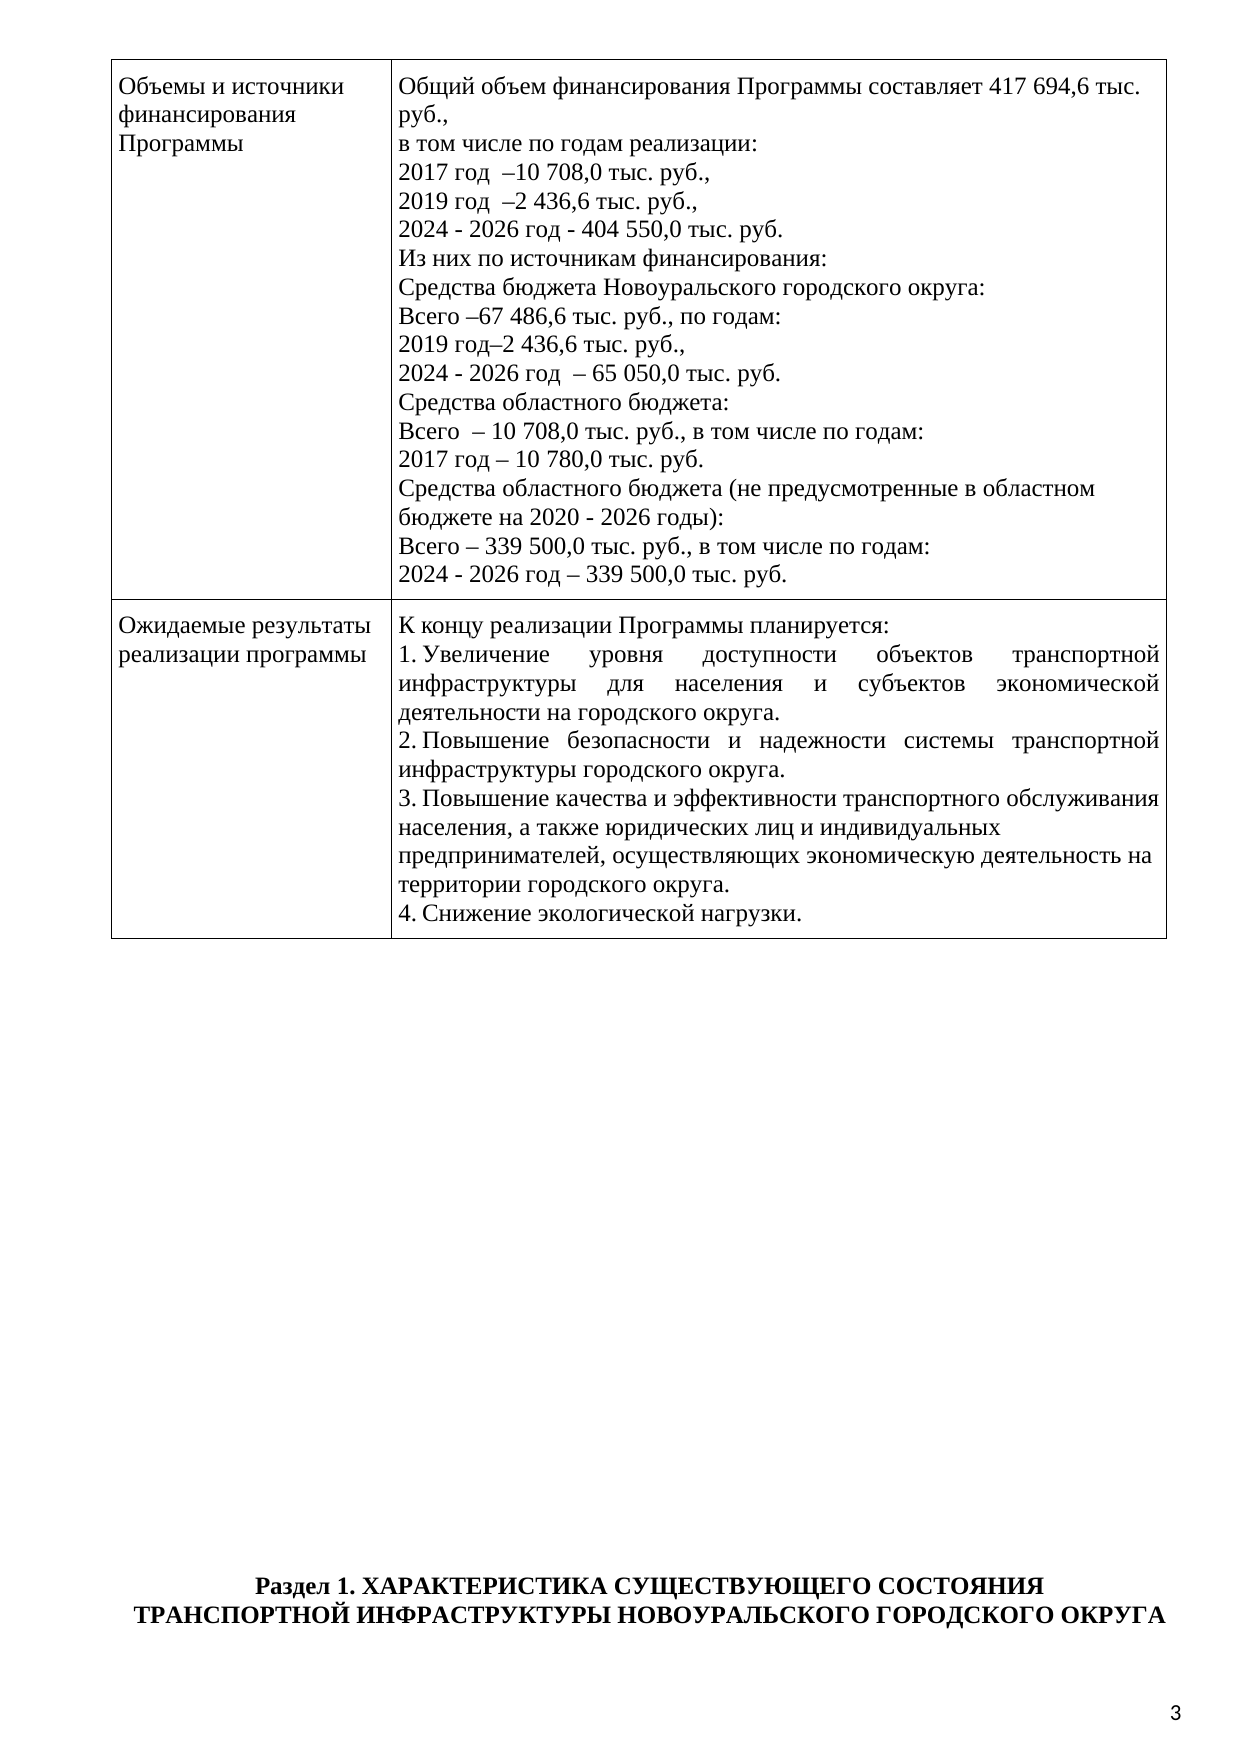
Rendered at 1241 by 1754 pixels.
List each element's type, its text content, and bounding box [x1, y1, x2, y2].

table_cell Общий объем финансирования Программы составляет 417 694,6 тыс. руб., в том числе по годам реализации: 2017 год –10 708,0 тыс. руб., 2019 год –2 436,6 тыс. руб., 2024 - 2026 год - 404 550,0 тыс. руб. Из них по источникам финансирования: Средства бюджета Новоуральского городского округа: Всего –67 486,6 тыс. руб., по годам: 2019 год–2 436,6 тыс. руб., 2024 - 2026 год – 65 050,0 тыс. руб. Средства областного бюджета: Всего – 10 708,0 тыс. руб., в том числе по годам: 2017 год – 10 780,0 тыс. руб. Средства областного бюджета (не предусмотренные в областном бюджете на 2020 - 2026 годы): Всего – 339 500,0 тыс. руб., в том числе по годам: 2024 - 2026 год – 339 500,0 тыс. руб. [392, 60, 1166, 599]
table_cell К концу реализации Программы планируется: Увеличение уровня доступности объектов транспортной инфраструктуры для населения и субъектов экономической деятельности на городского округа. Повышение безопасности и надежности системы транспортной инфраструктуры городского округа. Повышение качества и эффективности транспортного обслуживания населения, а также юридических лиц и индивидуальных предпринимателей, осуществляющих экономическую деятельность на территории городского округа. Снижение экологической нагрузки. [392, 600, 1166, 937]
table_cell Объемы и источники финансирования Программы [112, 60, 391, 599]
title ТРАНСПОРТНОЙ ИНФРАСТРУКТУРЫ НОВОУРАЛЬСКОГО ГОРОДСКОГО ОКРУГА [118, 1600, 1181, 1628]
table_cell Ожидаемые результаты реализации программы [112, 600, 391, 937]
title Раздел 1. ХАРАКТЕРИСТИКА СУЩЕСТВУЮЩЕГО СОСТОЯНИЯ [118, 1571, 1181, 1600]
